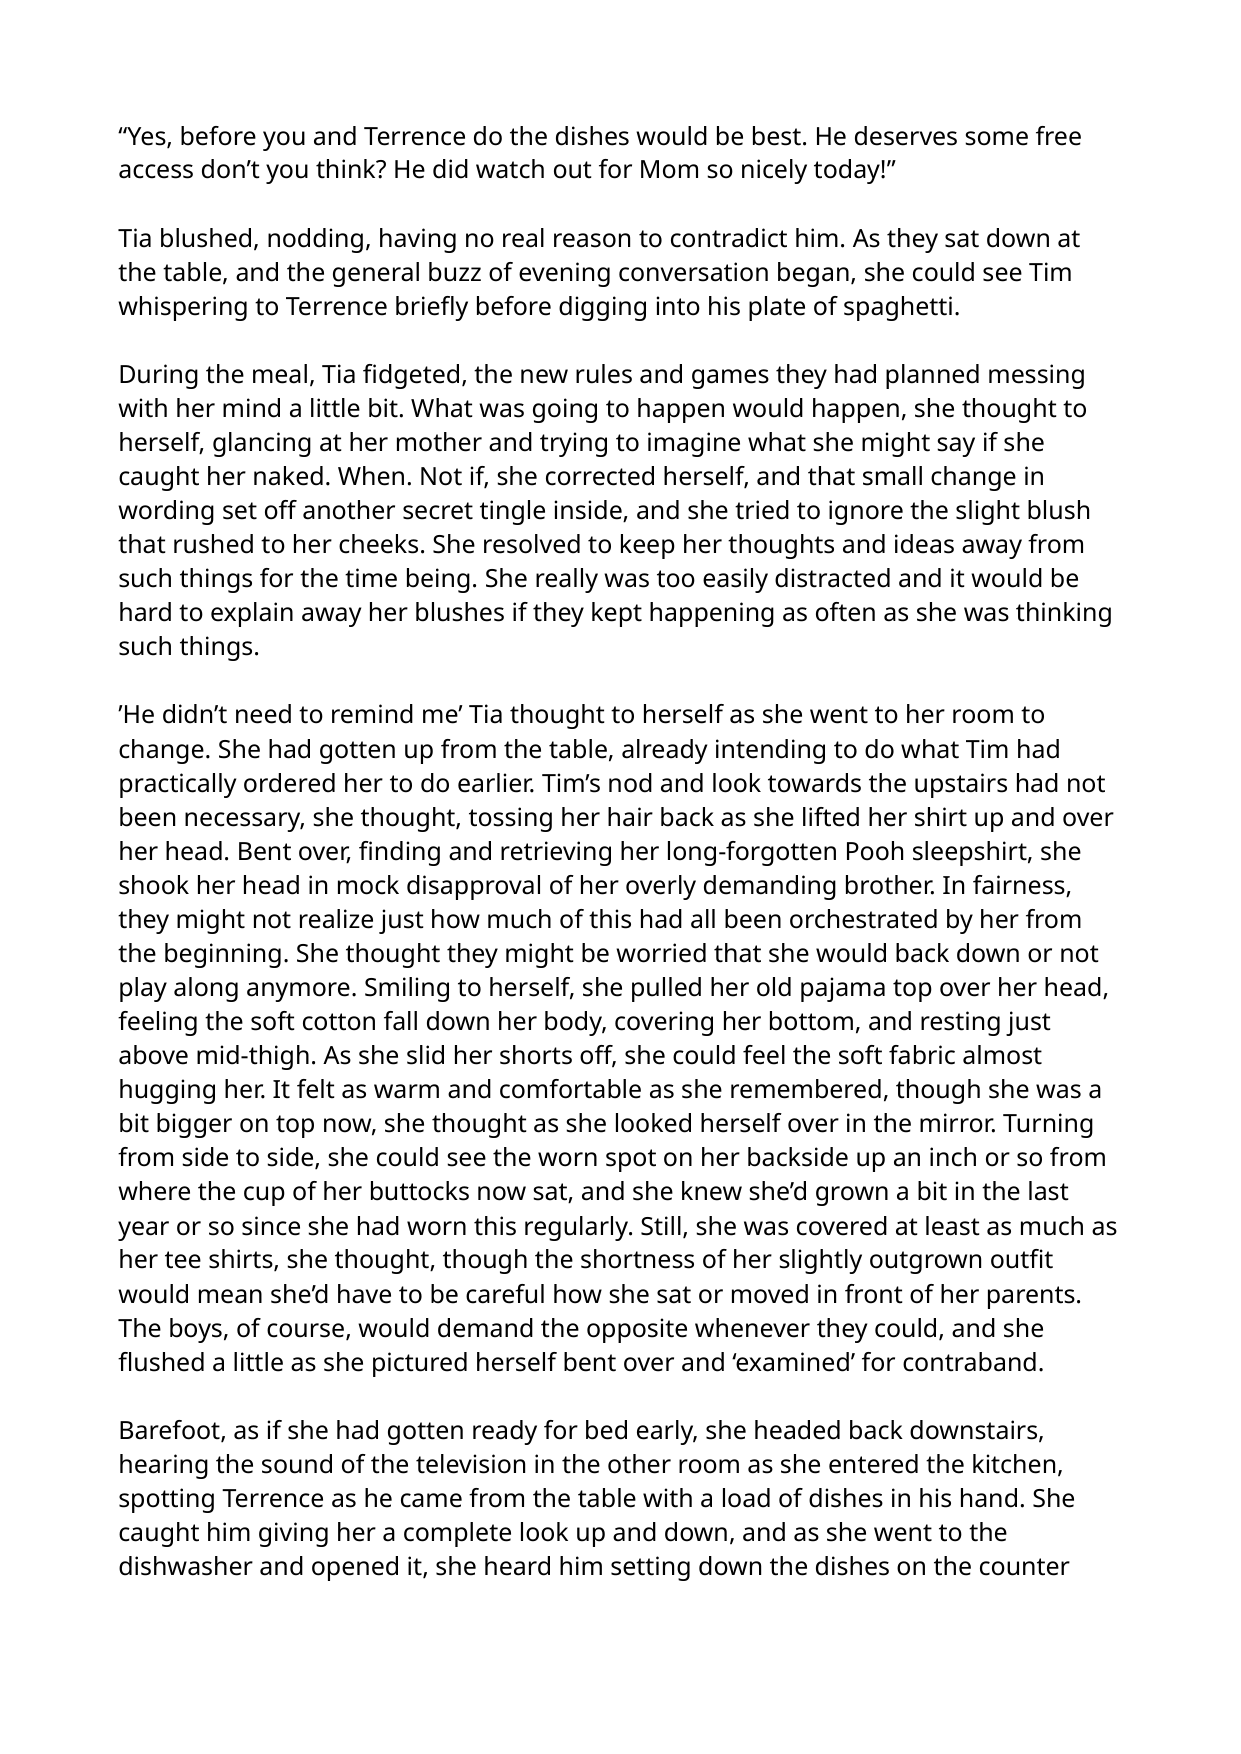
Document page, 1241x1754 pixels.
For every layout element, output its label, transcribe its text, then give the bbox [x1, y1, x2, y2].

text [118, 1412, 1122, 1583]
text “Yes, before you and Terrence do the dishes would be best. He deserves some free access don’t you think? He did watch out for Mom so nicely today!” [118, 118, 1122, 186]
text Tia blushed, nodding, having no real reason to contradict him. As they sat down at the table, and the general buzz of evening conversation began, she could see Tim whispering to Terrence briefly before digging into his plate of spaghetti. [118, 220, 1122, 322]
text ’He didn’t need to remind me’ Tia thought to herself as she went to her room to change. She had gotten up from the table, already intending to do what Tim had practically ordered her to do earlier. Tim’s nod and look towards the upstairs had not been necessary, she thought, tossing her hair back as she lifted her shirt up and over her head. Bent over, finding and retrieving her long-forgotten Pooh sleepshirt, she shook her head in mock disapproval of her overly demanding brother. In fairness, they might not realize just how much of this had all been orchestrated by her from the beginning. She thought they might be worried that she would back down or not play along anymore. Smiling to herself, she pulled her old pajama top over her head, feeling the soft cotton fall down her body, covering her bottom, and resting just above mid-thigh. As she slid her shorts off, she could feel the soft fabric almost hugging her. It felt as warm and comfortable as she remembered, though she was a bit bigger on top now, she thought as she looked herself over in the mirror. Turning from side to side, she could see the worn spot on her backside up an inch or so from where the cup of her buttocks now sat, and she knew she’d grown a bit in the last year or so since she had worn this regularly. Still, she was covered at least as much as her tee shirts, she thought, though the shortness of her slightly outgrown outfit would mean she’d have to be careful how she sat or moved in front of her parents. The boys, of course, would demand the opposite whenever they could, and she flushed a little as she pictured herself bent over and ‘examined’ for contraband. [118, 697, 1122, 1378]
text During the meal, Tia fidgeted, the new rules and games they had planned messing with her mind a little bit. What was going to happen would happen, she thought to herself, glancing at her mother and trying to imagine what she might say if she caught her naked. When. Not if, she corrected herself, and that small change in wording set off another secret tingle inside, and she tried to ignore the slight blush that rushed to her cheeks. She resolved to keep her thoughts and ideas away from such things for the time being. She really was too easily distracted and it would be hard to explain away her blushes if they kept happening as often as she was thinking such things. [118, 357, 1122, 663]
